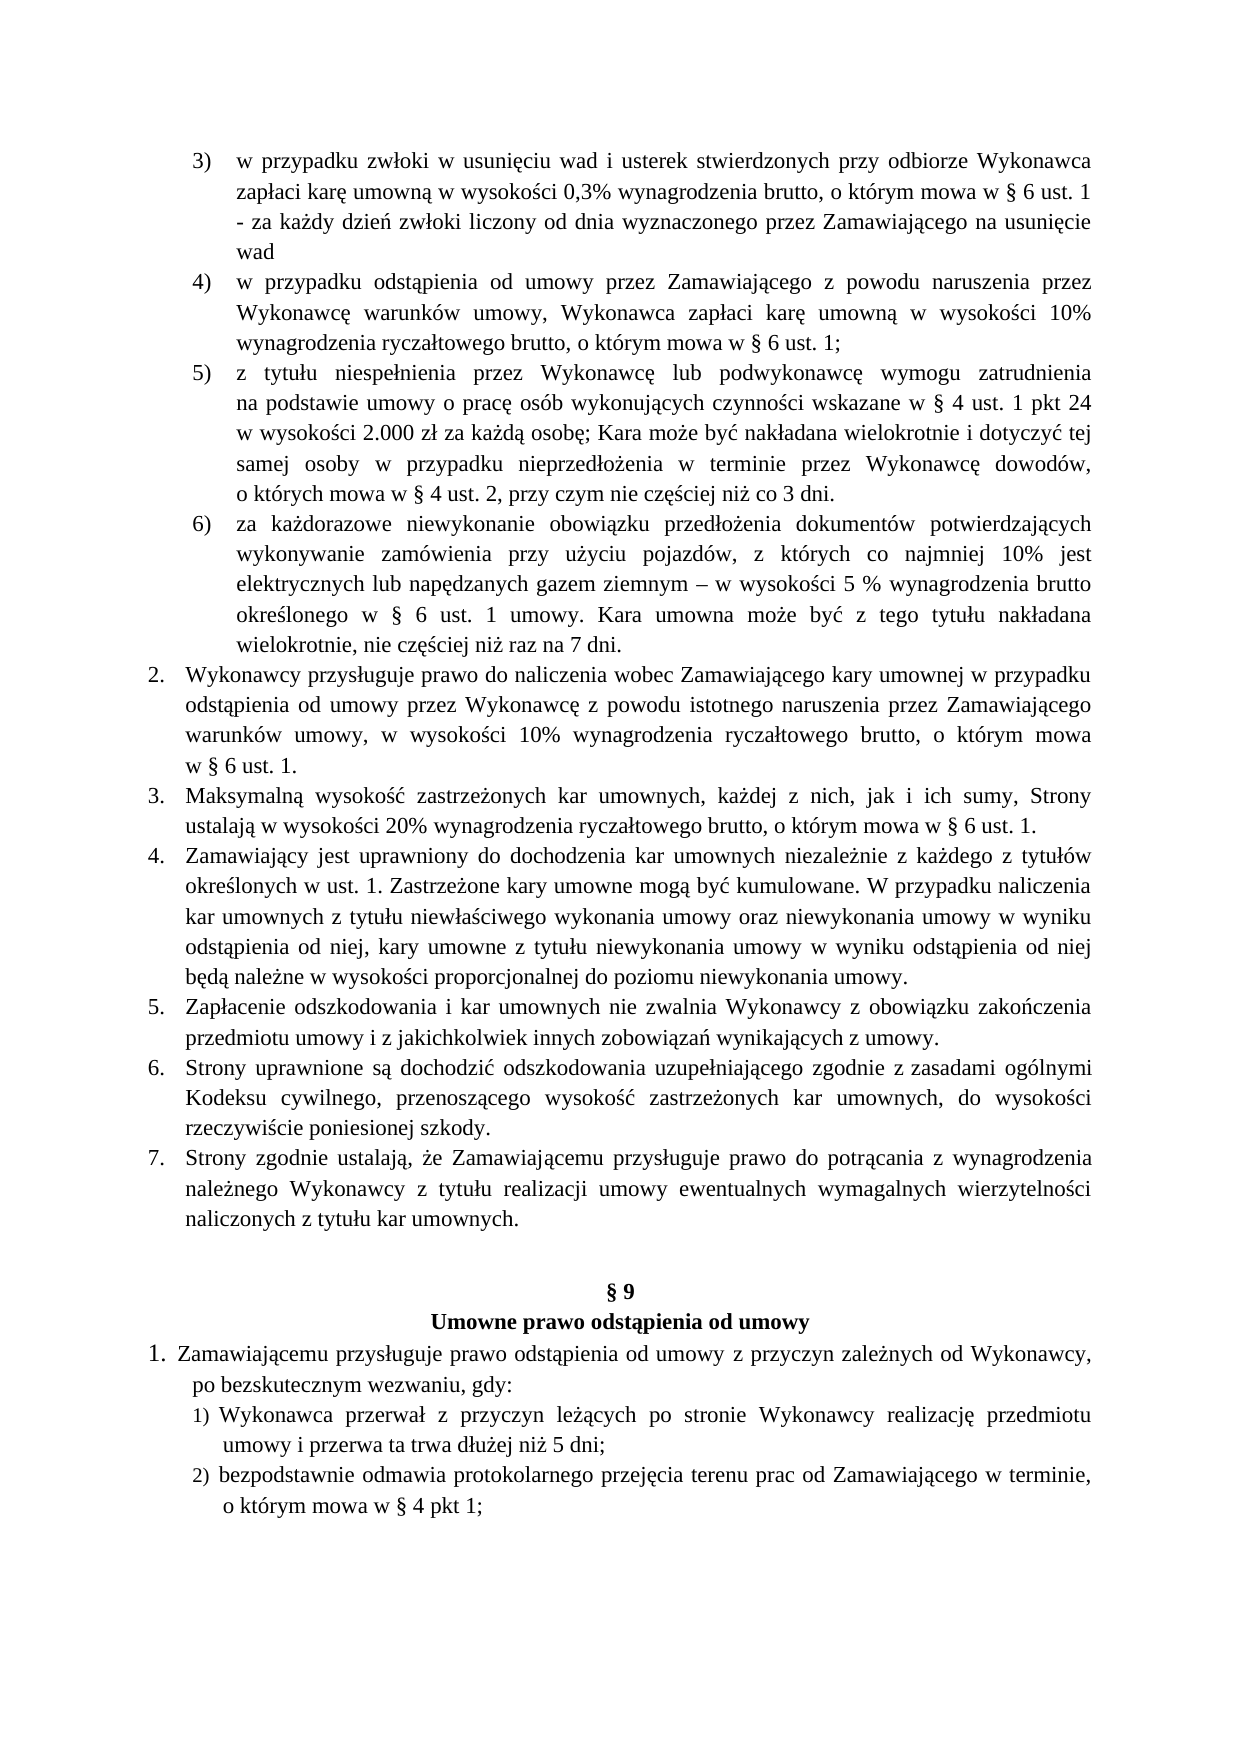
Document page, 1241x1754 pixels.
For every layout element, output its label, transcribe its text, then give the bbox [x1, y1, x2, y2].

list bezpodstawnie odmawia protokolarnego przejęcia terenu prac od Zamawiającego w terminie, o którym mowa w § 4 pkt 1; [192, 1461, 1093, 1518]
list w przypadku odstąpienia od umowy przez Zamawiającego z powodu naruszenia przez Wykonawcę warunków umowy, Wykonawca zapłaci karę umowną w wysokości 10% wynagrodzenia ryczałtowego brutto, o którym mowa w § 6 ust. 1; [192, 268, 1093, 355]
list Zamawiającemu przysługuje prawo odstąpienia od umowy z przyczyn zależnych od Wykonawcy, po bezskutecznym wezwaniu, gdy: [148, 1338, 1093, 1397]
list Maksymalną wysokość zastrzeżonych kar umownych, każdej z nich, jak i ich sumy, Strony ustalają w wysokości 20% wynagrodzenia ryczałtowego brutto, o którym mowa w § 6 ust. 1. [148, 782, 1093, 838]
list z tytułu niespełnienia przez Wykonawcę lub podwykonawcę wymogu zatrudnienia na podstawie umowy o pracę osób wykonujących czynności wskazane w § 4 ust. 1 pkt 24 w wysokości 2.000 zł za każdą osobę; Kara może być nakładana wielokrotnie i dotyczyć tej samej osoby w przypadku nieprzedłożenia w terminie przez Wykonawcę dowodów, o których mowa w § 4 ust. 2, przy czym nie częściej niż co 3 dni. [192, 359, 1093, 506]
list Zapłacenie odszkodowania i kar umownych nie zwalnia Wykonawcy z obowiązku zakończenia przedmiotu umowy i z jakichkolwiek innych zobowiązań wynikających z umowy. [148, 993, 1093, 1050]
text § 9 [148, 1278, 1093, 1304]
list Zamawiający jest uprawniony do dochodzenia kar umownych niezależnie z każdego z tytułów określonych w ust. 1. Zastrzeżone kary umowne mogą być kumulowane. W przypadku naliczenia kar umownych z tytułu niewłaściwego wykonania umowy oraz niewykonania umowy w wyniku odstąpienia od niej, kary umowne z tytułu niewykonania umowy w wyniku odstąpienia od niej będą należne w wysokości proporcjonalnej do poziomu niewykonania umowy. [148, 842, 1093, 989]
list Strony uprawnione są dochodzić odszkodowania uzupełniającego zgodnie z zasadami ogólnymi Kodeksu cywilnego, przenoszącego wysokość zastrzeżonych kar umownych, do wysokości rzeczywiście poniesionej szkody. [148, 1054, 1093, 1141]
list Wykonawcy przysługuje prawo do naliczenia wobec Zamawiającego kary umownej w przypadku odstąpienia od umowy przez Wykonawcę z powodu istotnego naruszenia przez Zamawiającego warunków umowy, w wysokości 10% wynagrodzenia ryczałtowego brutto, o którym mowa w § 6 ust. 1. [148, 661, 1093, 778]
list w przypadku zwłoki w usunięciu wad i usterek stwierdzonych przy odbiorze Wykonawca zapłaci karę umowną w wysokości 0,3% wynagrodzenia brutto, o którym mowa w § 6 ust. 1 - za każdy dzień zwłoki liczony od dnia wyznaczonego przez Zamawiającego na usunięcie wad [192, 148, 1093, 264]
list za każdorazowe niewykonanie obowiązku przedłożenia dokumentów potwierdzających wykonywanie zamówienia przy użyciu pojazdów, z których co najmniej 10% jest elektrycznych lub napędzanych gazem ziemnym – w wysokości 5 % wynagrodzenia brutto określonego w § 6 ust. 1 umowy. Kara umowna może być z tego tytułu nakładana wielokrotnie, nie częściej niż raz na 7 dni. [192, 510, 1093, 657]
text Umowne prawo odstąpienia od umowy [148, 1308, 1093, 1334]
list Strony zgodnie ustalają, że Zamawiającemu przysługuje prawo do potrącania z wynagrodzenia należnego Wykonawcy z tytułu realizacji umowy ewentualnych wymagalnych wierzytelności naliczonych z tytułu kar umownych. [148, 1144, 1093, 1231]
list Wykonawca przerwał z przyczyn leżących po stronie Wykonawcy realizację przedmiotu umowy i przerwa ta trwa dłużej niż 5 dni; [192, 1401, 1093, 1458]
